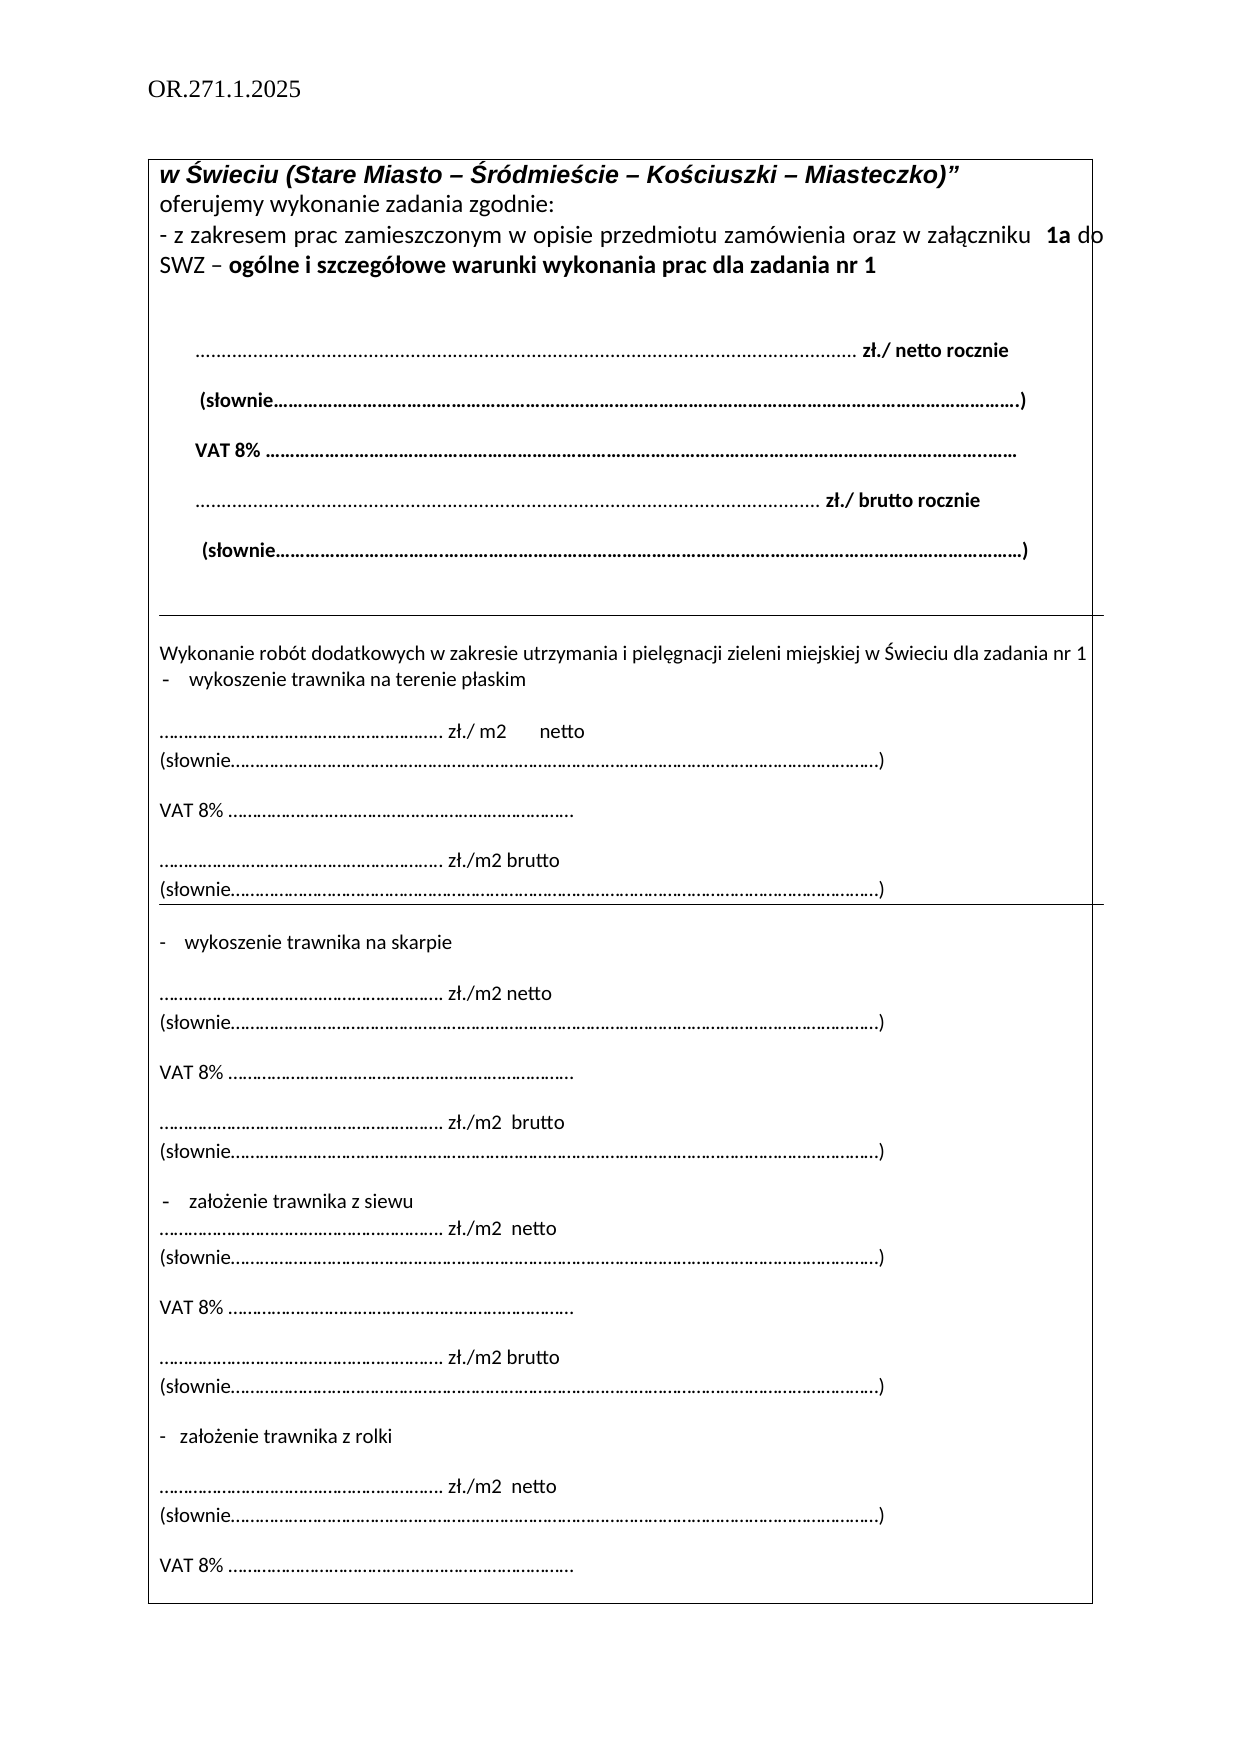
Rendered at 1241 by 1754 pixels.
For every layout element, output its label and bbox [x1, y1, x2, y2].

table_cell [149, 160, 1092, 1602]
